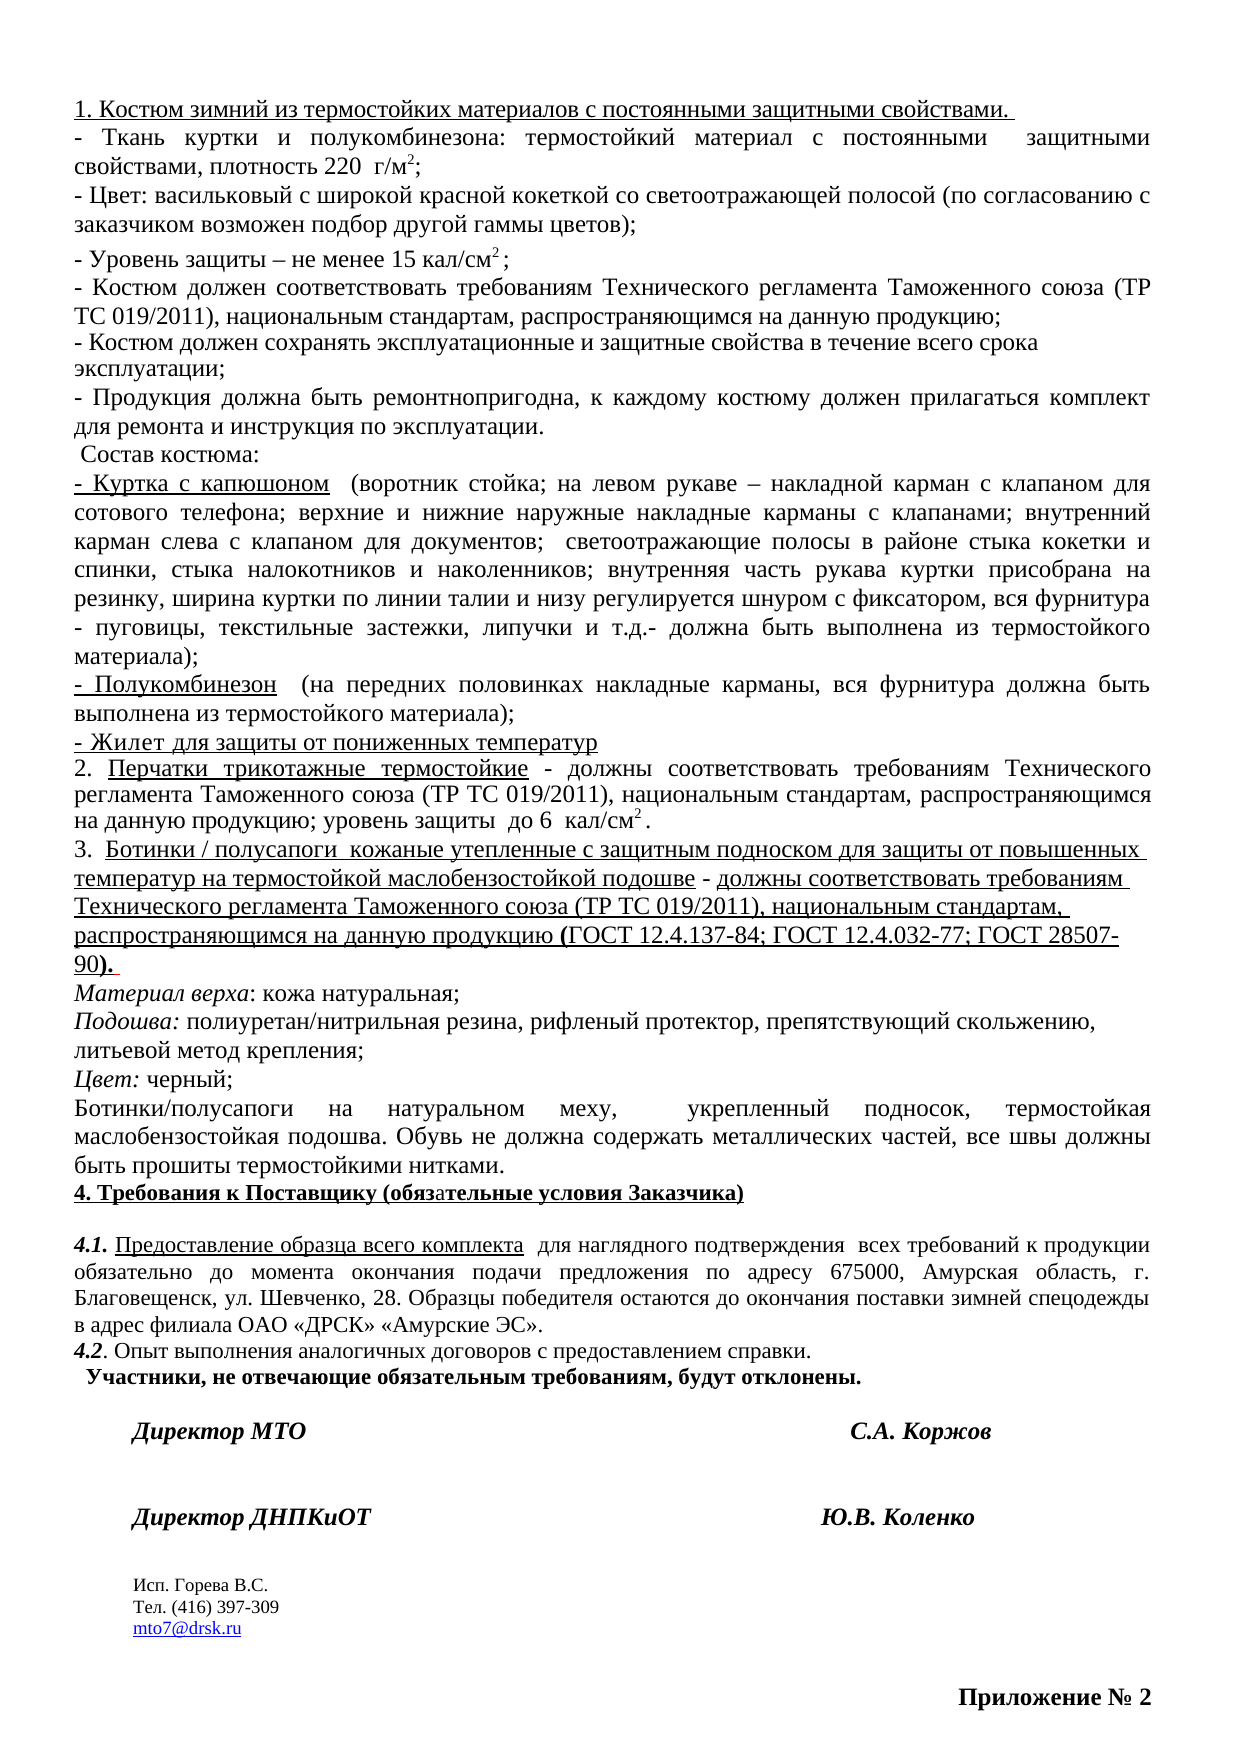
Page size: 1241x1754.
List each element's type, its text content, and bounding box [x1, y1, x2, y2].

text - Костюм должен сохранять эксплуатационные и защитные свойства в течение всего срока эксплуатации; [74, 330, 1152, 382]
text Материал верха: кожа натуральная; [74, 978, 1152, 1006]
text 4. Требования к Поставщику (обязательные условия Заказчика) [74, 1179, 1152, 1205]
text Цвет: черный; [74, 1064, 1152, 1093]
text mto7@drsk.ru [133, 1617, 1152, 1639]
text - Куртка с капюшоном (воротник стойка; на левом рукаве – накладной карман с клапаном для сотового телефона; верхние и нижние наружные накладные карманы с клапанами; внутренний карман слева с клапаном для документов; светоотражающие полосы в районе стыка кокетки и спинки, стыка налокотников и наколенников; внутренняя часть рукава куртки присобрана на резинку, ширина куртки по линии талии и низу регулируется шнуром с фиксатором, вся фурнитура - пуговицы, текстильные застежки, липучки и т.д.- должна быть выполнена из термостойкого материала); [74, 468, 1152, 669]
text - Ткань куртки и полукомбинезона: термостойкий материал с постоянными защитными свойствами, плотность 220 г/м2; [74, 122, 1152, 180]
text Участники, не отвечающие обязательным требованиям, будут отклонены. [74, 1363, 1152, 1390]
text Подошва: полиуретан/нитрильная резина, рифленый протектор, препятствующий скольжению, литьевой метод крепления; [74, 1006, 1152, 1064]
text - Продукция должна быть ремонтнопригодна, к каждому костюму должен прилагаться комплект для ремонта и инструкция по эксплуатации. [74, 382, 1152, 439]
subtitle Тел. (416) 397-309 [133, 1596, 1152, 1617]
text - Костюм должен соответствовать требованиям Технического регламента Таможенного союза (ТР ТС 019/2011), национальным стандартам, распространяющимся на данную продукцию; [74, 272, 1152, 330]
text 1. Костюм зимний из термостойких материалов с постоянными защитными свойствами. [74, 94, 1152, 122]
subtitle Директор МТО С.А. Коржов [133, 1416, 1152, 1445]
list - Уровень защиты – не менее 15 кал/см2 ; [74, 244, 1152, 272]
text Состав костюма: [74, 439, 1152, 468]
text Директор ДНПКиОТ Ю.В. Коленко [133, 1502, 1152, 1531]
text Приложение № 2 [74, 1682, 1152, 1711]
text - Жилет для защиты от пониженных температур [74, 727, 1152, 756]
text 2. Перчатки трикотажные термостойкие - должны соответствовать требованиям Технического регламента Таможенного союза (ТР ТС 019/2011), национальным стандартам, распространяющимся на данную продукцию; уровень защиты до 6 кал/см2 . [74, 756, 1152, 834]
subtitle Исп. Горева В.С. [133, 1574, 1152, 1596]
text Ботинки/полусапоги на натуральном меху, укрепленный подносок, термостойкая маслобензостойкая подошва. Обувь не должна содержать металлических частей, все швы должны быть прошиты термостойкими нитками. [74, 1093, 1152, 1179]
text - Цвет: васильковый с широкой красной кокеткой со светоотражающей полосой (по согласованию с заказчиком возможен подбор другой гаммы цветов); [74, 180, 1152, 237]
text 4.1. Предоставление образца всего комплекта для наглядного подтверждения всех требований к продукции обязательно до момента окончания подачи предложения по адресу 675000, Амурская область, г. Благовещенск, ул. Шевченко, 28. Образцы победителя остаются до окончания поставки зимней спецодежды в адрес филиала ОАО «ДРСК» «Амурские ЭС». [74, 1232, 1152, 1337]
text 4.2. Опыт выполнения аналогичных договоров с предоставлением справки. [74, 1337, 1152, 1363]
text - Полукомбинезон (на передних половинках накладные карманы, вся фурнитура должна быть выполнена из термостойкого материала); [74, 669, 1152, 727]
text 3. Ботинки / полусапоги кожаные утепленные с защитным подноском для защиты от повышенных температур на термостойкой маслобензостойкой подошве - должны соответствовать требованиям Технического регламента Таможенного союза (ТР ТС 019/2011), национальным стандартам, распространяющимся на данную продукцию (ГОСТ 12.4.137-84; ГОСТ 12.4.032-77; ГОСТ 28507-90). [74, 834, 1152, 978]
